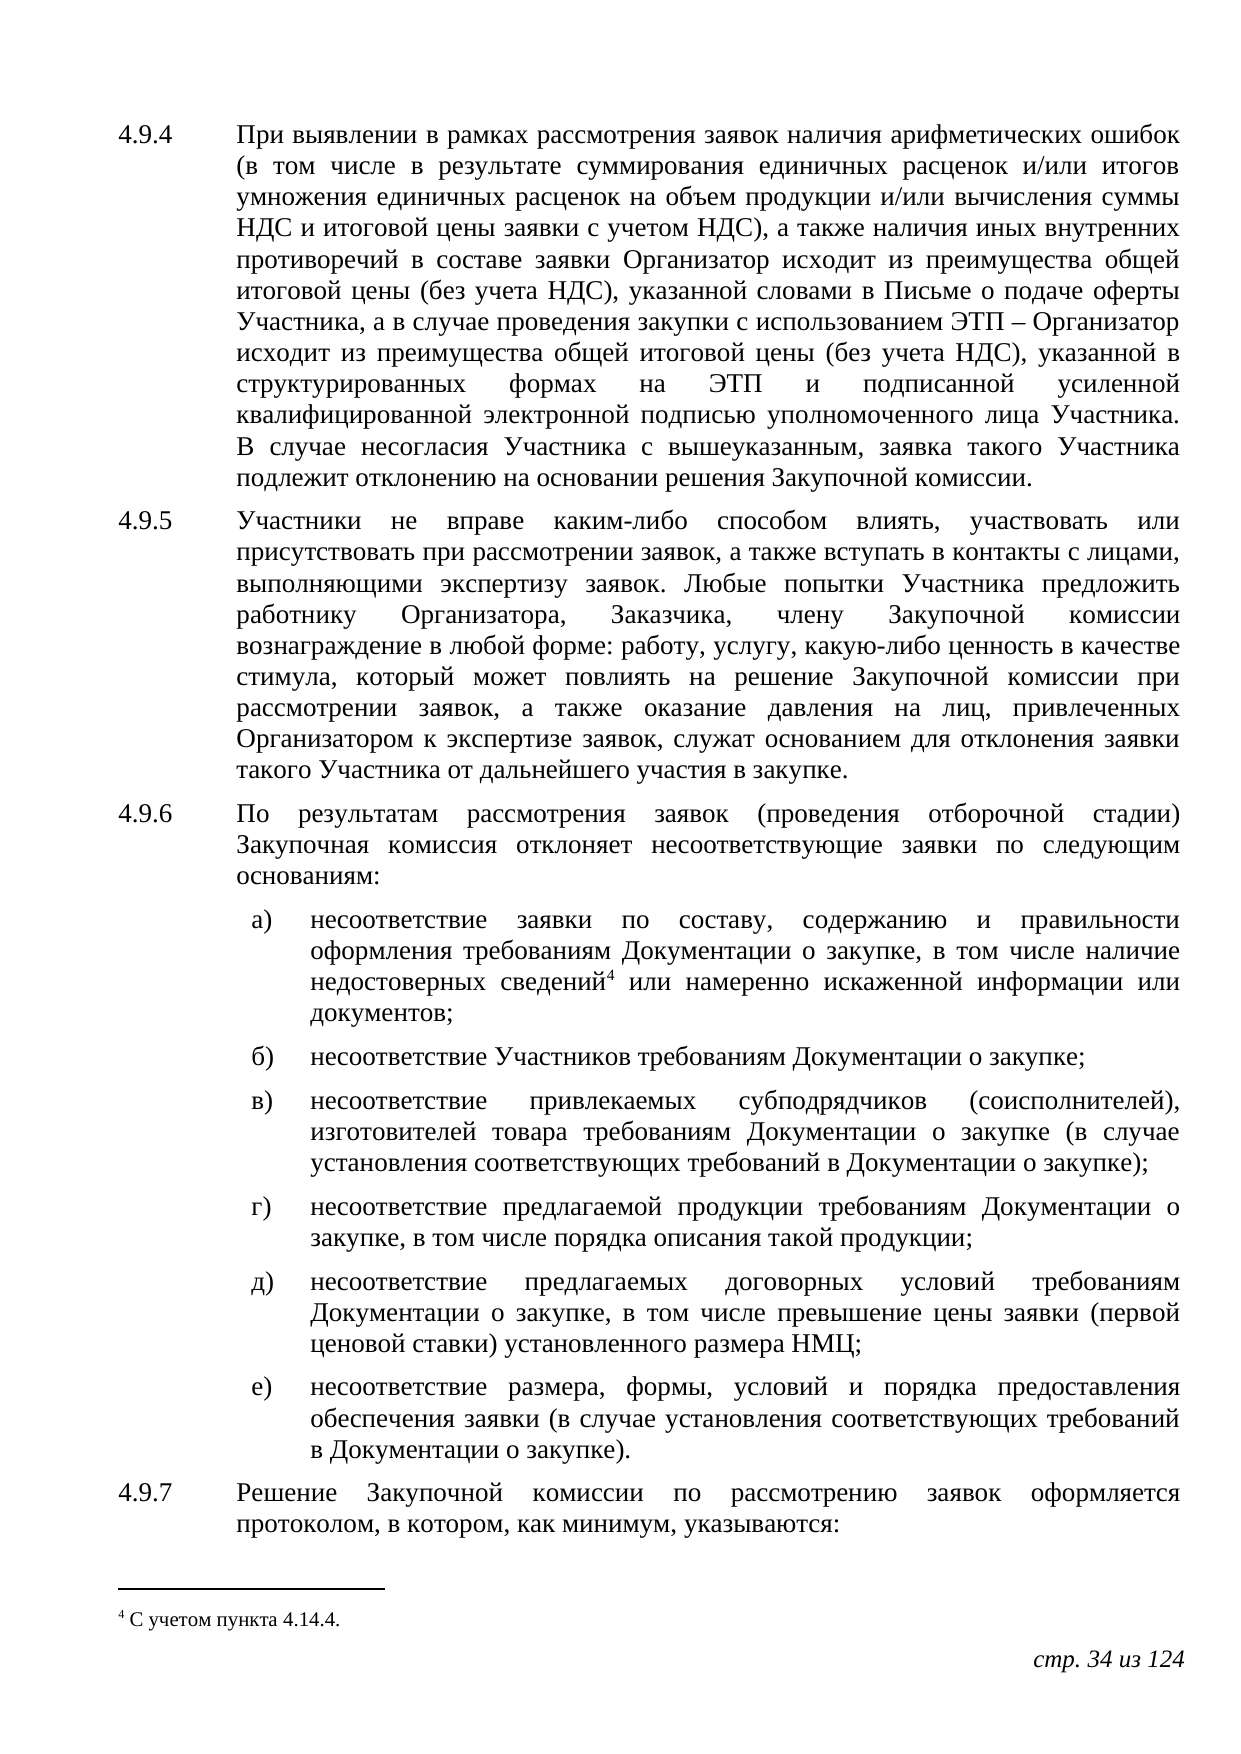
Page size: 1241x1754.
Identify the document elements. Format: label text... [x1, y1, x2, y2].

text несоответствие Участников требованиям Документации о закупке; [251, 1040, 1181, 1071]
text несоответствие предлагаемых договорных условий требованиям Документации о закупке, в том числе превышение цены заявки (первой ценовой ставки) установленного размера НМЦ; [251, 1264, 1181, 1358]
text При выявлении в рамках рассмотрения заявок наличия арифметических ошибок (в том числе в результате суммирования единичных расценок и/или итогов умножения единичных расценок на объем продукции и/или вычисления суммы НДС и итоговой цены заявки с учетом НДС), а также наличия иных внутренних противоречий в составе заявки Организатор исходит из преимущества общей итоговой цены (без учета НДС), указанной словами в Письме о подаче оферты Участника, а в случае проведения закупки с использованием ЭТП – Организатор исходит из преимущества общей итоговой цены (без учета НДС), указанной в структурированных формах на ЭТП и подписанной усиленной квалифицированной электронной подписью уполномоченного лица Участника. В случае несогласия Участника с вышеуказанным, заявка такого Участника подлежит отклонению на основании решения Закупочной комиссии. [118, 118, 1181, 492]
text несоответствие размера, формы, условий и порядка предоставления обеспечения заявки (в случае установления соответствующих требований в Документации о закупке). [251, 1371, 1181, 1464]
text несоответствие заявки по составу, содержанию и правильности оформления требованиям Документации о закупке, в том числе наличие недостоверных сведений или намеренно искаженной информации или документов; [251, 903, 1181, 1028]
text несоответствие привлекаемых субподрядчиков (соисполнителей), изготовителей товара требованиям Документации о закупке (в случае установления соответствующих требований в Документации о закупке); [251, 1084, 1181, 1177]
text По результатам рассмотрения заявок (проведения отборочной стадии) Закупочная комиссия отклоняет несоответствующие заявки по следующим основаниям: [118, 797, 1181, 891]
text Решение Закупочной комиссии по рассмотрению заявок оформляется протоколом, в котором, как минимум, указываются: [118, 1476, 1181, 1539]
text несоответствие предлагаемой продукции требованиям Документации о закупке, в том числе порядка описания такой продукции; [251, 1190, 1181, 1252]
text Участники не вправе каким-либо способом влиять, участвовать или присутствовать при рассмотрении заявок, а также вступать в контакты с лицами, выполняющими экспертизу заявок. Любые попытки Участника предложить работнику Организатора, Заказчика, члену Закупочной комиссии вознаграждение в любой форме: работу, услугу, какую-либо ценность в качестве стимула, который может повлиять на решение Закупочной комиссии при рассмотрении заявок, а также оказание давления на лиц, привлеченных Организатором к экспертизе заявок, служат основанием для отклонения заявки такого Участника от дальнейшего участия в закупке. [118, 504, 1181, 785]
